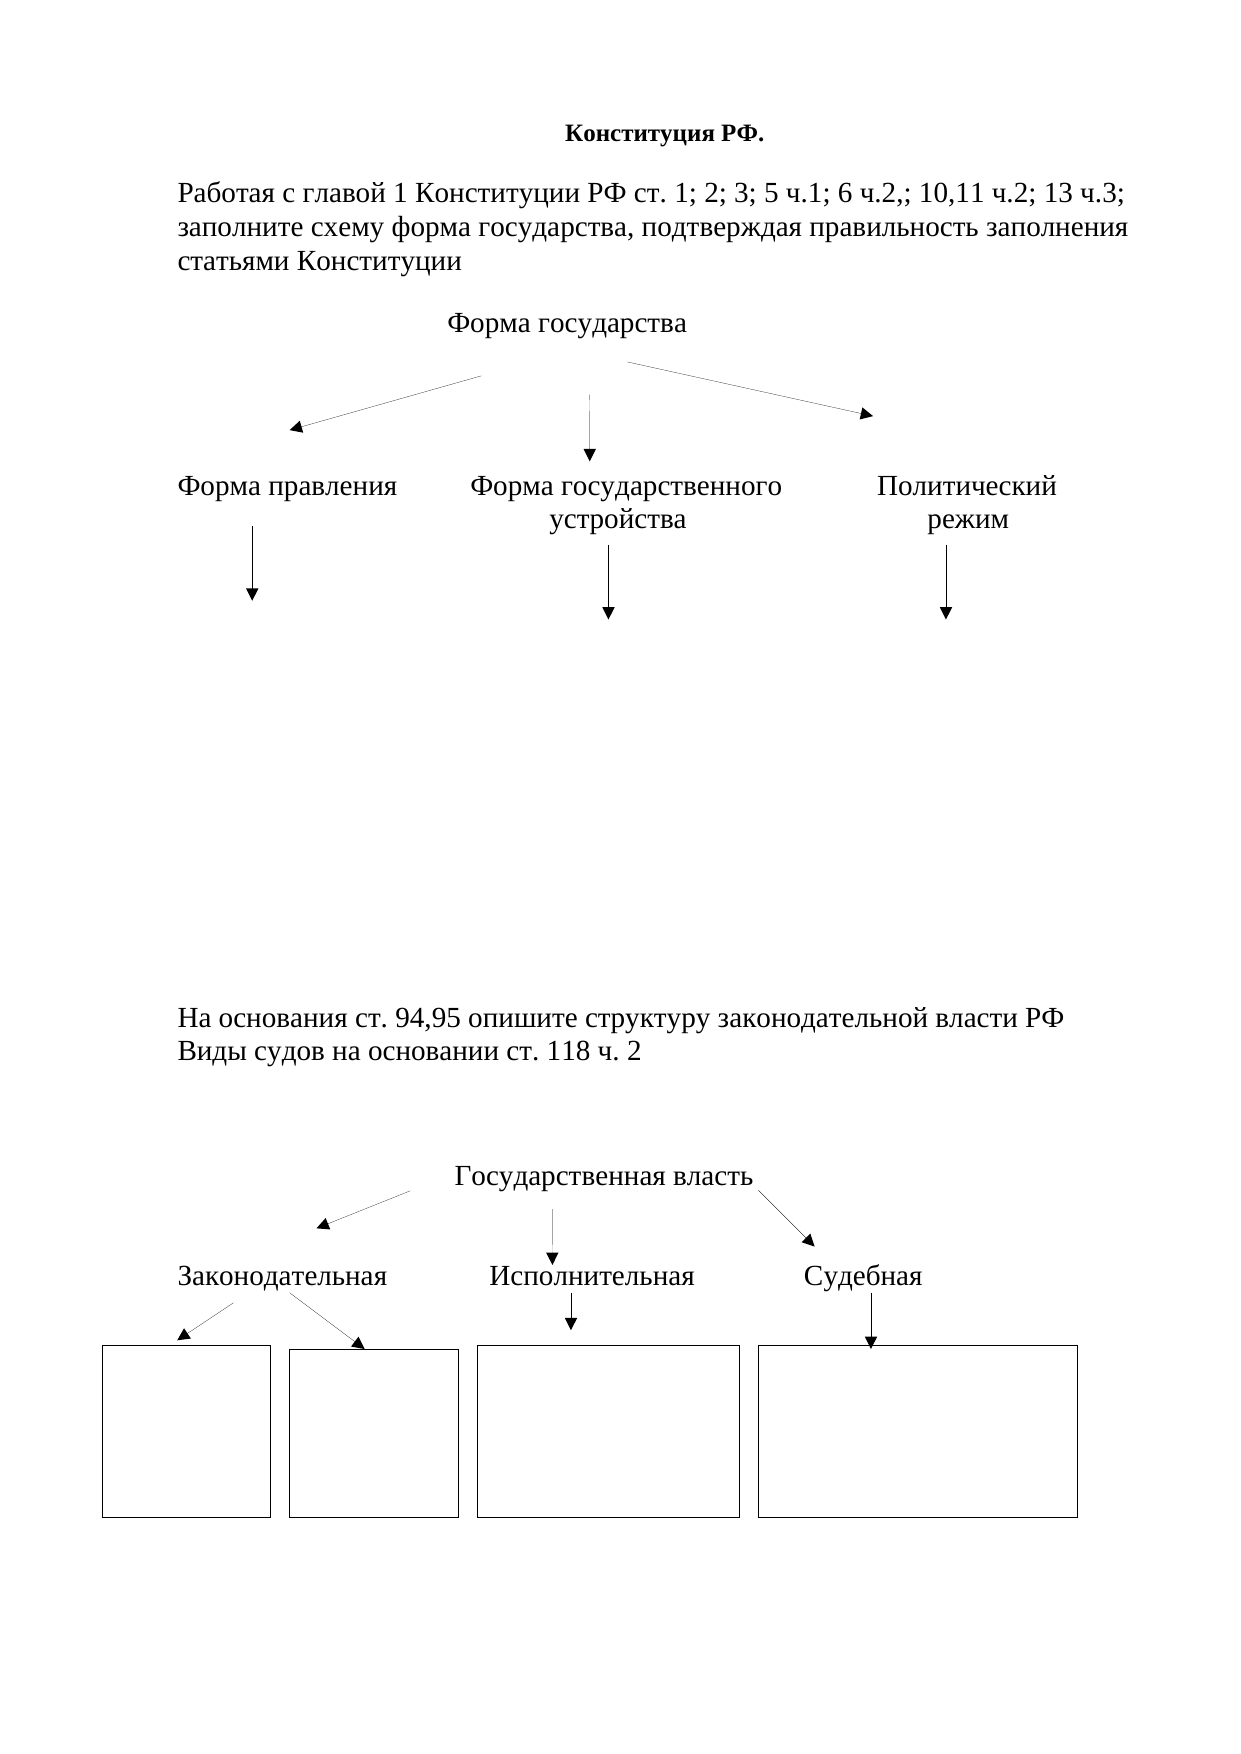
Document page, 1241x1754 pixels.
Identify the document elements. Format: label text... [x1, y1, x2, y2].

list На основания ст. 94,95 опишите структуру законодательной власти РФ [177, 1000, 1152, 1033]
text Государственная власть [177, 1158, 1152, 1191]
text Форма правления Форма государственного Политический [177, 468, 1152, 501]
text Законодательная Исполнительная Судебная [177, 1258, 1152, 1292]
list Виды судов на основании ст. 118 ч. 2 [177, 1033, 1152, 1067]
text Конституция РФ. [177, 118, 1152, 147]
text устройства режим [177, 501, 1152, 535]
text Форма государства [177, 305, 1152, 338]
text Работая с главой 1 Конституции РФ ст. 1; 2; 3; 5 ч.1; 6 ч.2,; 10,11 ч.2; 13 ч.3; заполните схему форма государства, подтверждая правильность заполнения статьями Конституции [177, 176, 1152, 276]
